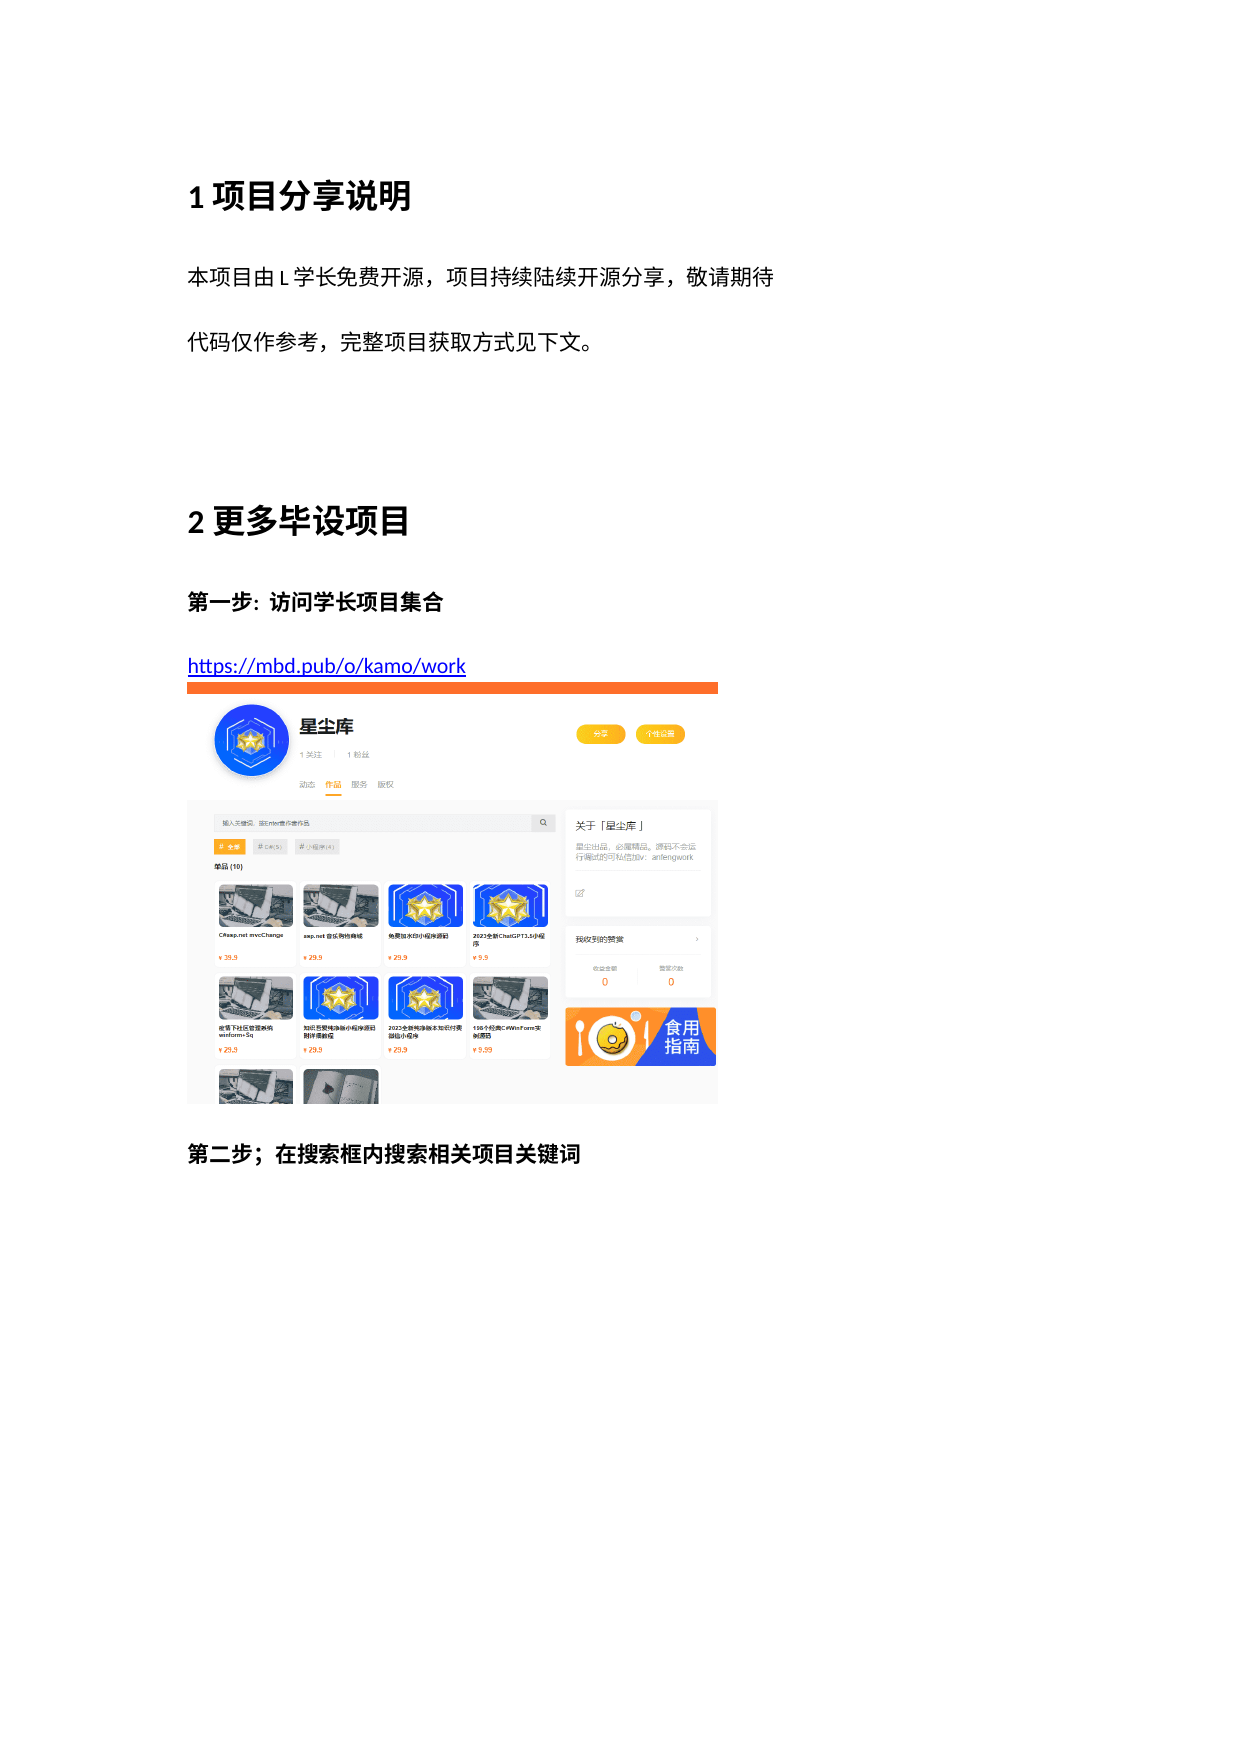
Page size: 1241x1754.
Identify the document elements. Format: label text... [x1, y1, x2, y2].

text 第二步；在搜索框内搜索相关项目关键词 [187, 1137, 1053, 1169]
text 2 更多毕设项目 [187, 487, 1053, 552]
text 本项目由L学长免费开源，项目持续陆续开源分享，敬请期待 [187, 259, 1053, 292]
text 代码仅作参考，完整项目获取方式见下文。 [187, 324, 1053, 357]
picture [187, 681, 718, 1104]
text 第一步: 访问学长项目集合 [187, 584, 1053, 617]
text https://mbd.pub/o/kamo/work [187, 649, 1053, 682]
text 1 项目分享说明 [187, 162, 1053, 227]
